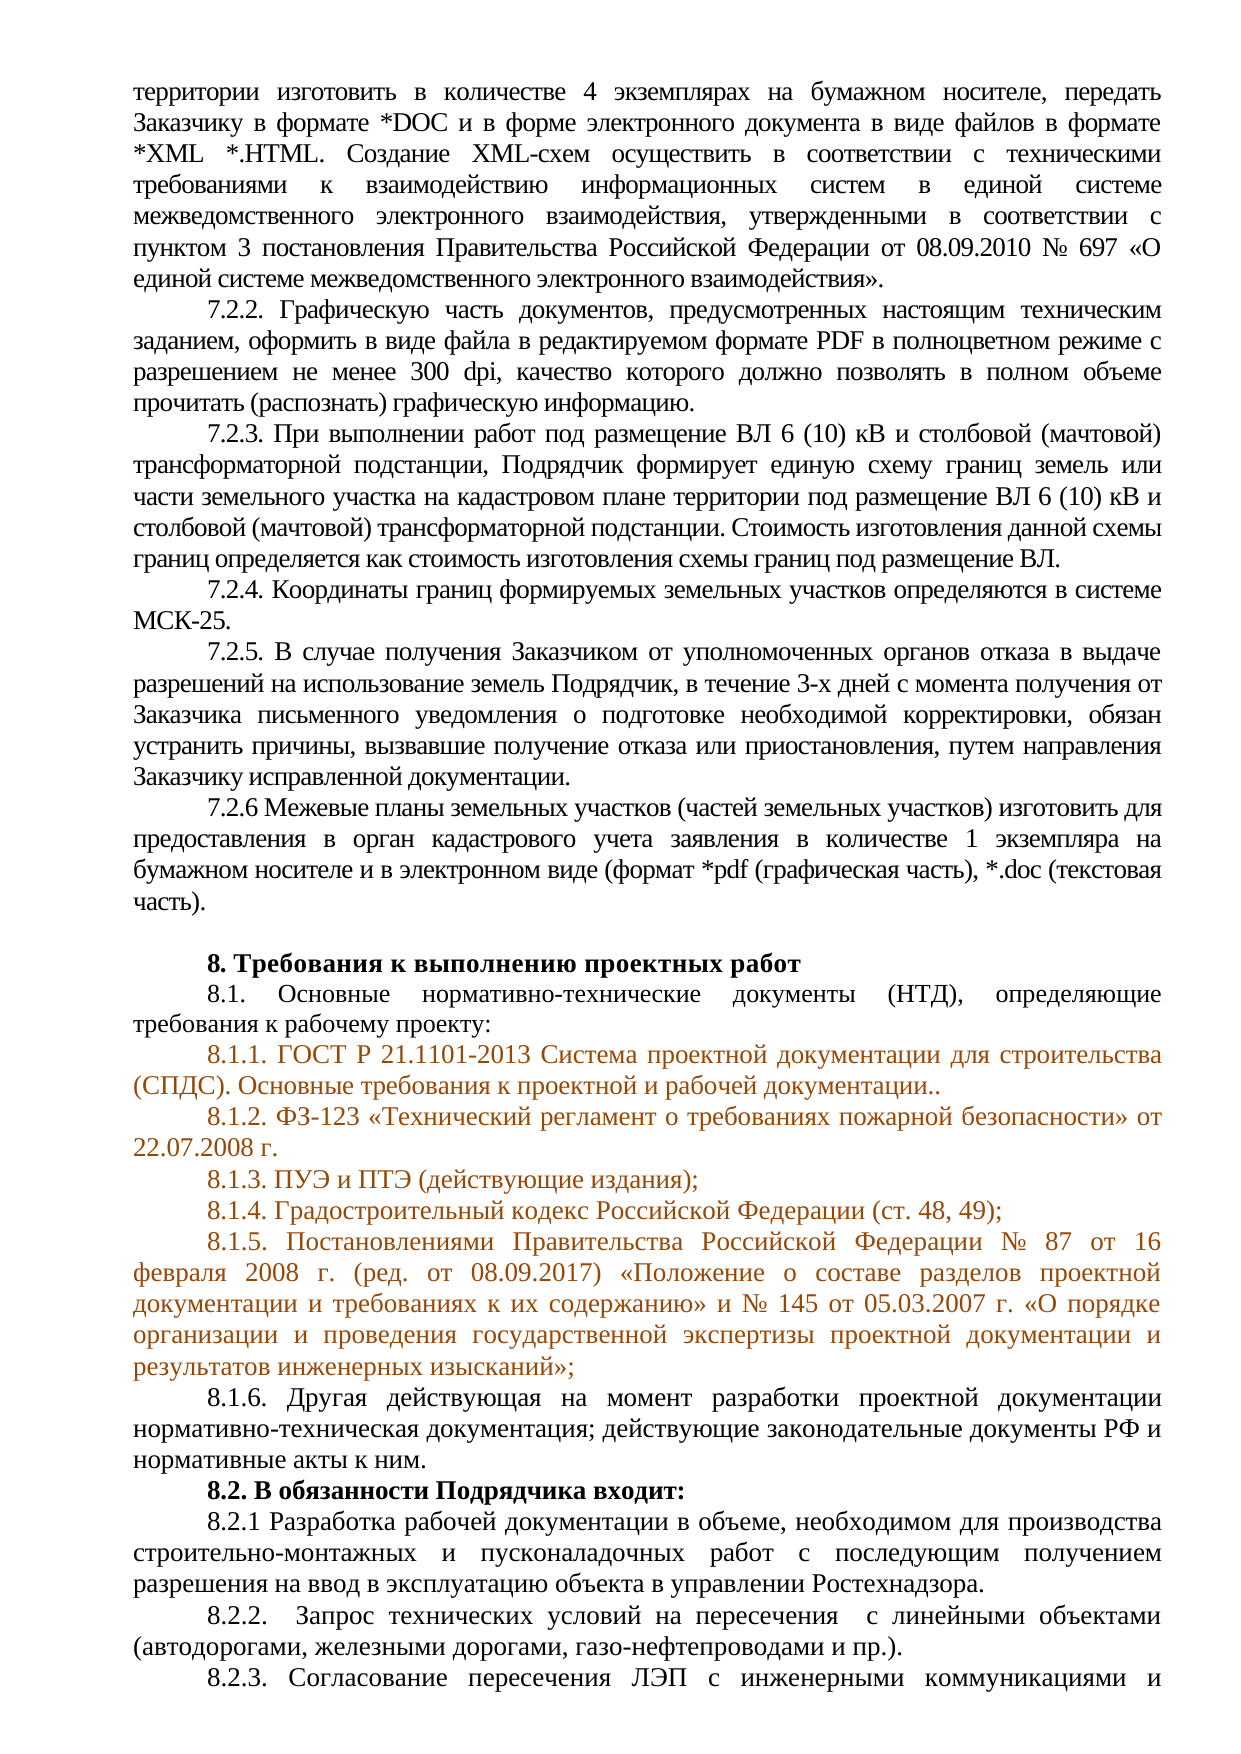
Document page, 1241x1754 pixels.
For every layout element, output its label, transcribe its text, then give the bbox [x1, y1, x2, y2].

text 7.2.2. Графическую часть документов, предусмотренных настоящим техническим заданием, оформить в виде файла в редактируемом формате PDF в полноцветном режиме с разрешением не менее 300 dpi, качество которого должно позволять в полном объеме прочитать (распознать) графическую информацию. [133, 293, 1162, 417]
text 8.2.1 Разработка рабочей документации в объеме, необходимом для производства строительно-монтажных и пусконаладочных работ с последующим получением разрешения на ввод в эксплуатацию объекта в управлении Ростехнадзора. [133, 1505, 1162, 1599]
text 8.1.1. ГОСТ Р 21.1101-2013 Система проектной документации для строительства (СПДС). Основные требования к проектной и рабочей документации.. [133, 1038, 1162, 1100]
text 8. Требования к выполнению проектных работ [133, 947, 1162, 978]
text 8.2. В обязанности Подрядчика входит: [133, 1474, 1162, 1505]
text 7.2.5. В случае получения Заказчиком от уполномоченных органов отказа в выдаче разрешений на использование земель Подрядчик, в течение 3-х дней с момента получения от Заказчика письменного уведомления о подготовке необходимой корректировки, обязан устранить причины, вызвавшие получение отказа или приостановления, путем направления Заказчику исправленной документации. [133, 636, 1162, 791]
text 8.1.2. ФЗ-123 «Технический регламент о требованиях пожарной безопасности» от 22.07.2008 г. [133, 1100, 1162, 1163]
text 8.1.4. Градостроительный кодекс Российской Федерации (ст. 48, 49); [133, 1194, 1162, 1225]
text 7.2.3. При выполнении работ под размещение ВЛ 6 (10) кВ и столбовой (мачтовой) трансформаторной подстанции, Подрядчик формирует единую схему границ земель или части земельного участка на кадастровом плане территории под размещение ВЛ 6 (10) кВ и столбовой (мачтовой) трансформаторной подстанции. Стоимость изготовления данной схемы границ определяется как стоимость изготовления схемы границ под размещение ВЛ. [133, 417, 1162, 573]
text 8.1.6. Другая действующая на момент разработки проектной документации нормативно-техническая документация; действующие законодательные документы РФ и нормативные акты к ним. [133, 1381, 1162, 1474]
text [133, 1661, 1162, 1692]
text 8.1.3. ПУЭ и ПТЭ (действующие издания); [133, 1163, 1162, 1194]
text 7.2.4. Координаты границ формируемых земельных участков определяются в системе МСК-25. [133, 573, 1162, 636]
text 8.1. Основные нормативно-технические документы (НТД), определяющие требования к рабочему проекту: [133, 978, 1162, 1038]
text 8.2.2. Запрос технических условий на пересечения с линейными объектами (автодорогами, железными дорогами, газо-нефтепроводами и пр.). [133, 1599, 1162, 1661]
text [133, 75, 1162, 293]
text 7.2.6 Межевые планы земельных участков (частей земельных участков) изготовить для предоставления в орган кадастрового учета заявления в количестве 1 экземпляра на бумажном носителе и в электронном виде (формат *pdf (графическая часть), *.doc (текстовая часть). [133, 791, 1162, 916]
text 8.1.5. Постановлениями Правительства Российской Федерации № 87 от 16 февраля 2008 г. (ред. от 08.09.2017) «Положение о составе разделов проектной документации и требованиях к их содержанию» и № 145 от 05.03.2007 г. «О порядке организации и проведения государственной экспертизы проектной документации и результатов инженерных изысканий»; [133, 1225, 1162, 1381]
